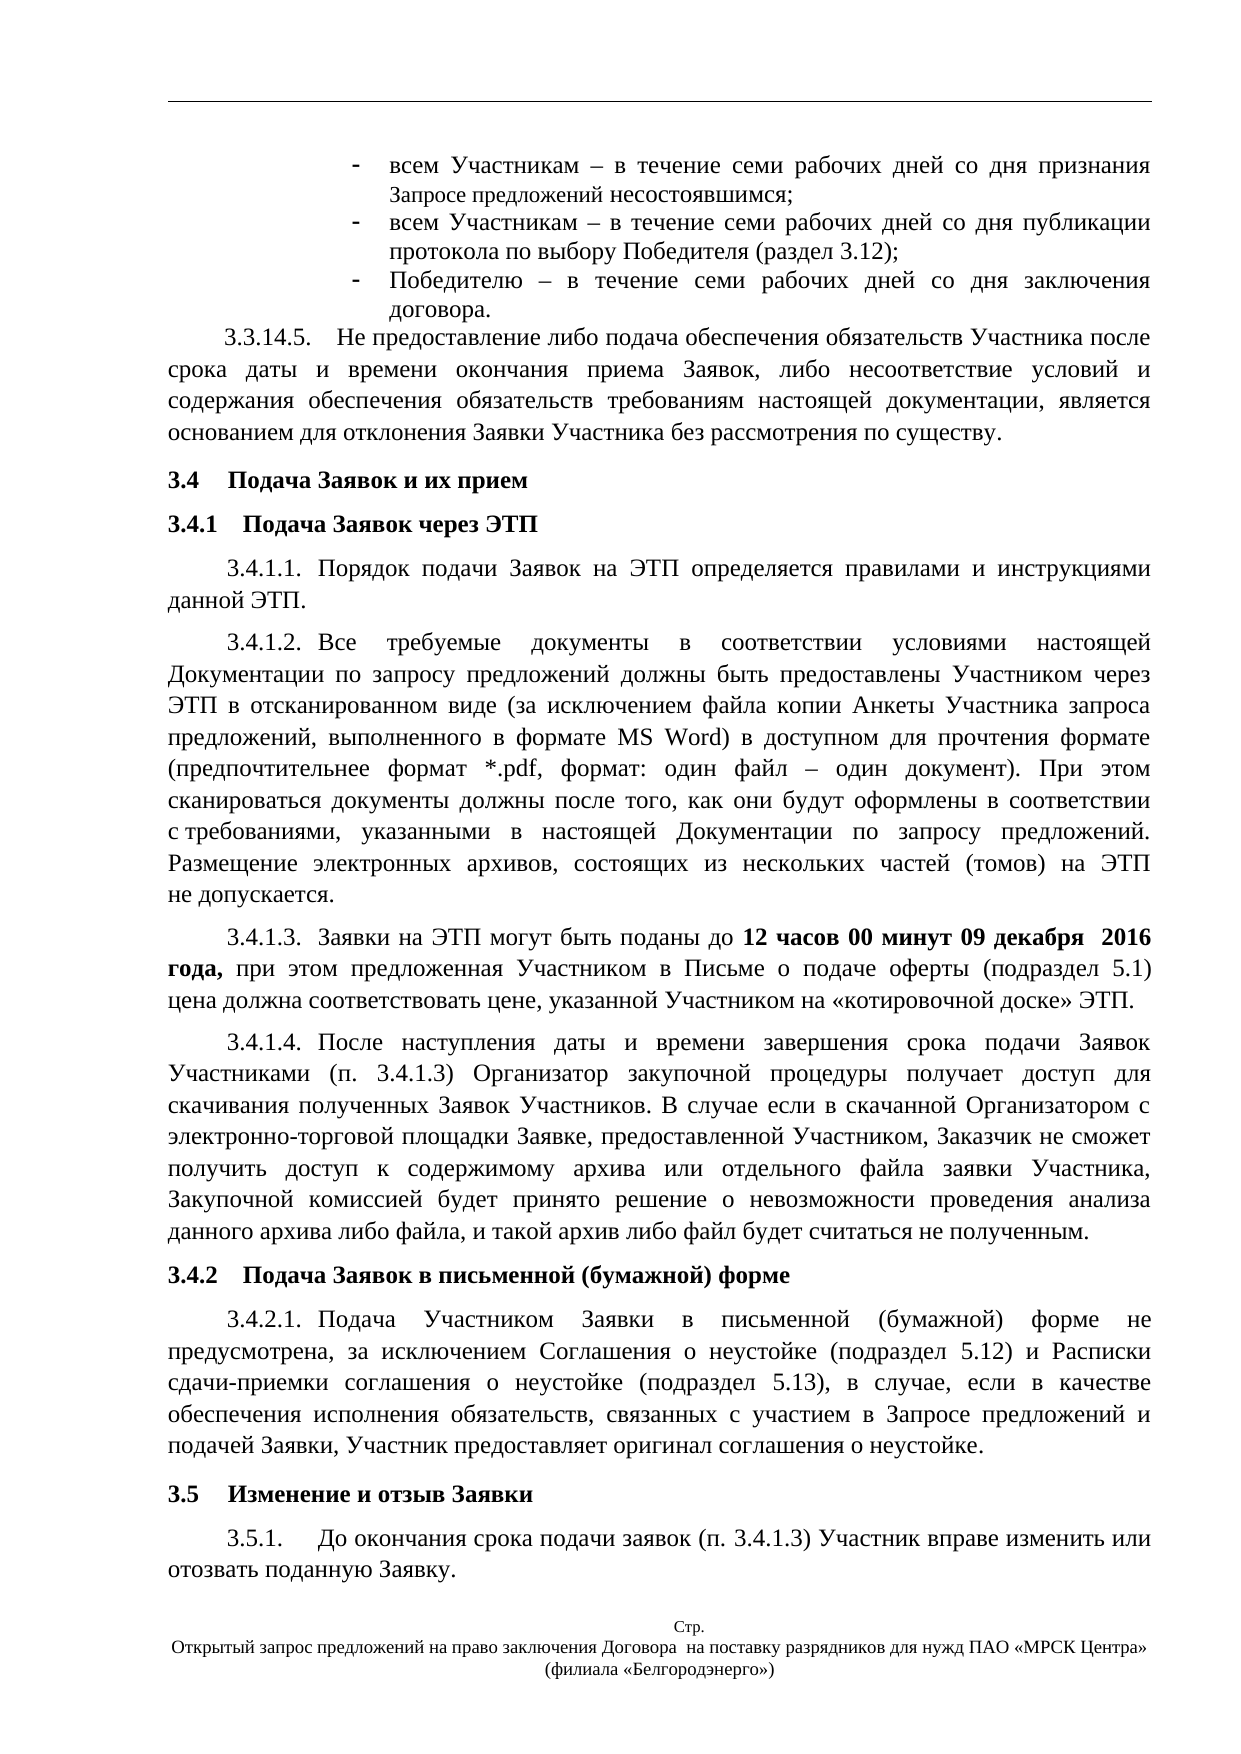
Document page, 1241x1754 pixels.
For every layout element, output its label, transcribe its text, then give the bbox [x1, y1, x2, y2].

list Порядок подачи Заявок на ЭТП определяется правилами и инструкциями данной ЭТП. [168, 553, 1152, 614]
list всем Участникам – в течение семи рабочих дней со дня признания Запросе предложений несостоявшимся; [352, 150, 1152, 207]
subtitle Подача Заявок через ЭТП [168, 509, 1152, 538]
subtitle Подача Заявок в письменной (бумажной) форме [168, 1260, 1152, 1289]
list Не предоставление либо подача обеспечения обязательств Участника после срока даты и времени окончания приема Заявок, либо несоответствие условий и содержания обеспечения обязательств требованиям настоящей документации, является основанием для отклонения Заявки Участника без рассмотрения по существу. [168, 322, 1152, 446]
list Победителю – в течение семи рабочих дней со дня заключения договора. [352, 265, 1152, 322]
subtitle Изменение и отзыв Заявки [168, 1479, 1152, 1507]
list Все требуемые документы в соответствии условиями настоящей Документации по запросу предложений должны быть предоставлены Участником через ЭТП в отсканированном виде (за исключением файла копии Анкеты Участника запроса предложений, выполненного в формате MS Word) в доступном для прочтения формате (предпочтительнее формат *.pdf, формат: один файл – один документ). При этом сканироваться документы должны после того, как они будут оформлены в соответствии с требованиями, указанными в настоящей Документации по запросу предложений. Размещение электронных архивов, состоящих из нескольких частей (томов) на ЭТП не допускается. [168, 627, 1152, 908]
subtitle Подача Заявок и их прием [168, 465, 1152, 494]
